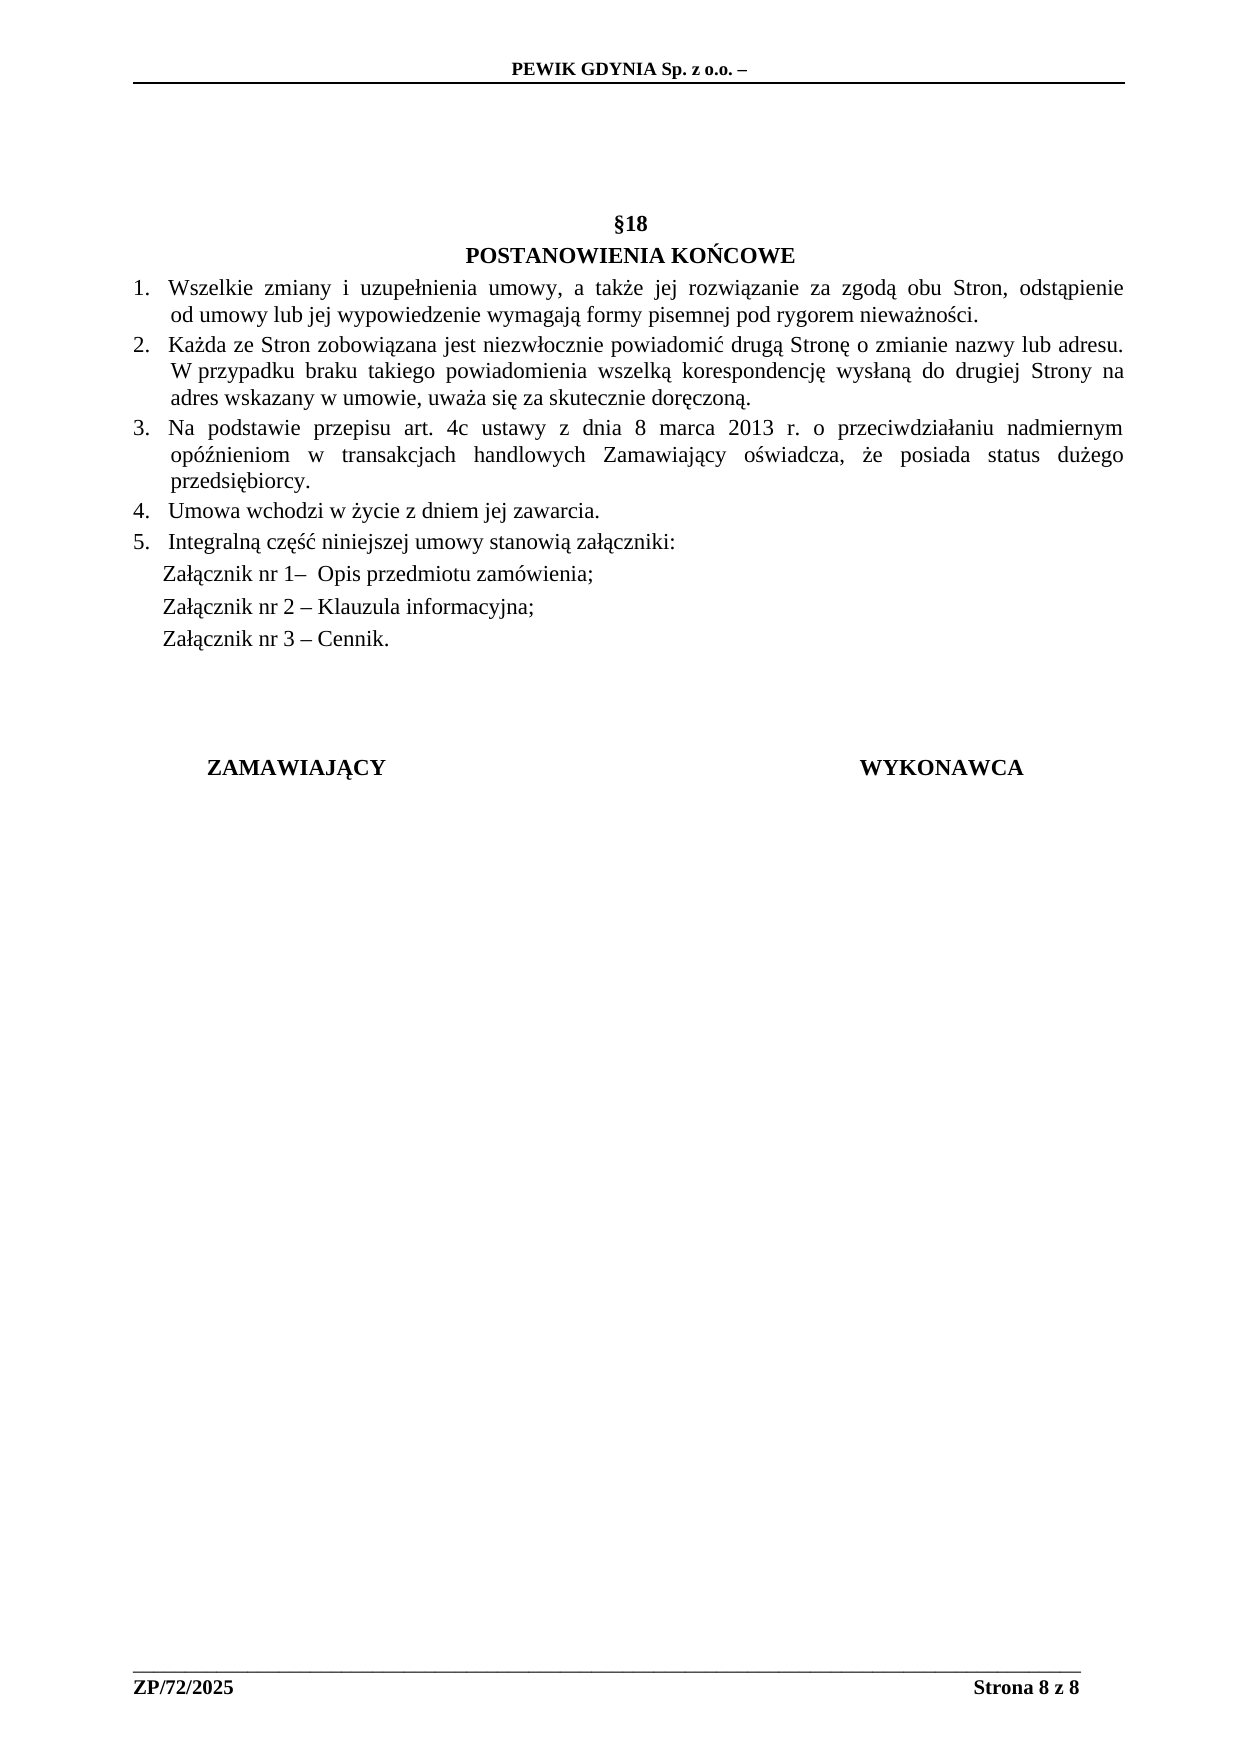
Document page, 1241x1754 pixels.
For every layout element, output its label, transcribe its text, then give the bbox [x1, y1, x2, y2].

list Wszelkie zmiany i uzupełnienia umowy, a także jej rozwiązanie za zgodą obu Stron, odstąpienie od umowy lub jej wypowiedzenie wymagają formy pisemnej pod rygorem nieważności. [133, 274, 1125, 327]
list Umowa wchodzi w życie z dniem jej zawarcia. [133, 498, 1125, 524]
list Integralną część niniejszej umowy stanowią załączniki: [133, 528, 1125, 554]
text §18 [133, 210, 1128, 236]
text Załącznik nr 1– Opis przedmiotu zamówienia; [162, 560, 1128, 587]
list Każda ze Stron zobowiązana jest niezwłocznie powiadomić drugą Stronę o zmianie nazwy lub adresu. W przypadku braku takiego powiadomienia wszelką korespondencję wysłaną do drugiej Strony na adres wskazany w umowie, uważa się za skutecznie doręczoną. [133, 331, 1125, 410]
text POSTANOWIENIA KOŃCOWE [133, 242, 1128, 268]
text Załącznik nr 3 – Cennik. [162, 625, 1128, 651]
list Na podstawie przepisu art. 4c ustawy z dnia 8 marca 2013 r. o przeciwdziałaniu nadmiernym opóźnieniom w transakcjach handlowych Zamawiający oświadcza, że posiada status dużego przedsiębiorcy. [133, 414, 1125, 493]
text Załącznik nr 2 – Klauzula informacyjna; [162, 593, 1128, 619]
text ZAMAWIAJĄCY WYKONAWCA [133, 754, 1128, 781]
